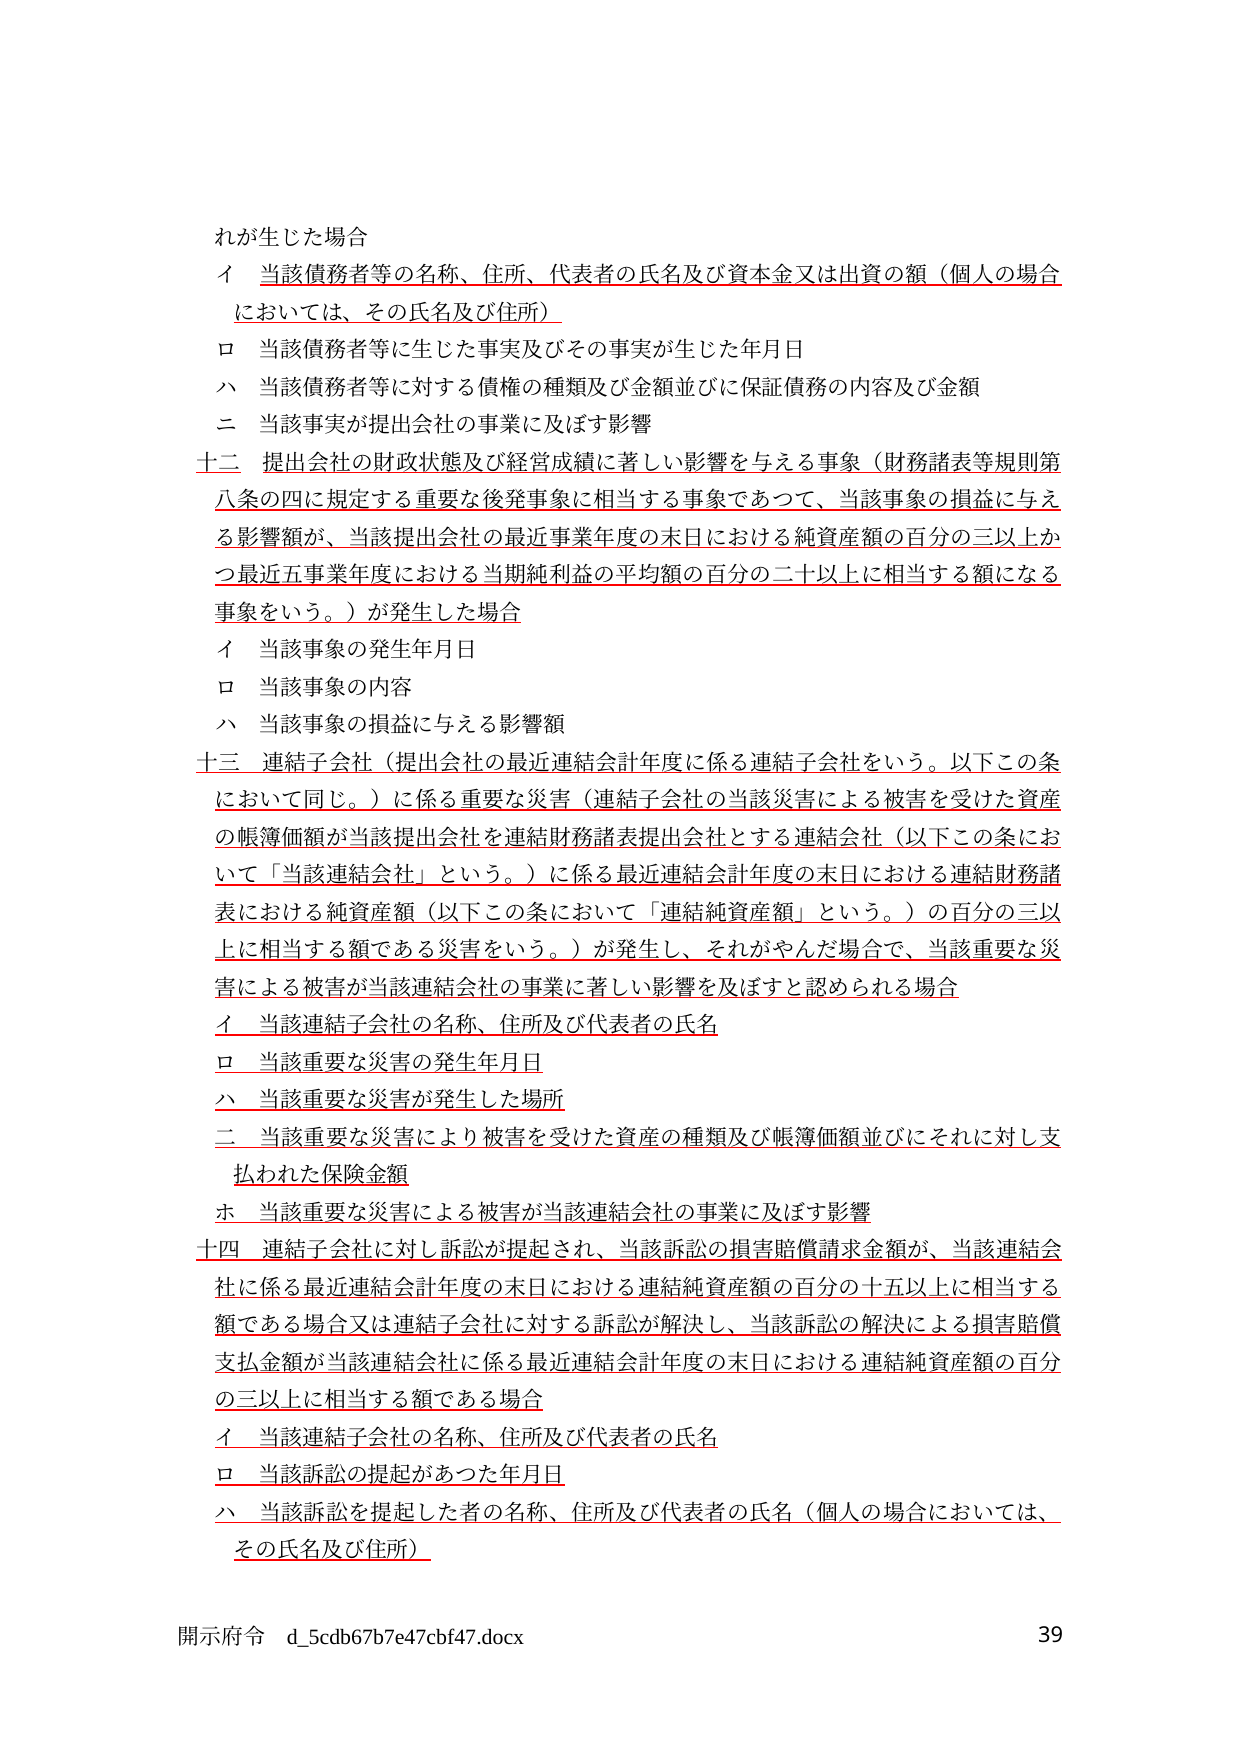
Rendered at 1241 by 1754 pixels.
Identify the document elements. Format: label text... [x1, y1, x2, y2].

text 十四 連結子会社に対し訴訟が提起され、当該訴訟の損害賠償請求金額が、当該連結会社に係る最近連結会計年度の末日における連結純資産額の百分の十五以上に相当する額である場合又は連結子会社に対する訴訟が解決し、当該訴訟の解決による損害賠償支払金額が当該連結会社に係る最近連結会計年度の末日における連結純資産額の百分の三以上に相当する額である場合 [196, 1229, 1063, 1417]
text イ 当該連結子会社の名称、住所及び代表者の氏名 [214, 1004, 1063, 1042]
text ロ 当該債務者等に生じた事実及びその事実が生じた年月日 [215, 329, 1063, 367]
text 二 当該重要な災害により被害を受けた資産の種類及び帳簿価額並びにそれに対し支払われた保険金額 [214, 1117, 1063, 1192]
text ニ 当該事実が提出会社の事業に及ぼす影響 [215, 404, 1063, 442]
text 十二 提出会社の財政状態及び経営成績に著しい影響を与える事象（財務諸表等規則第八条の四に規定する重要な後発事象に相当する事象であつて、当該事象の損益に与える影響額が、当該提出会社の最近事業年度の末日における純資産額の百分の三以上かつ最近五事業年度における当期純利益の平均額の百分の二十以上に相当する額になる事象をいう。）が発生した場合 [196, 442, 1063, 629]
text イ 当該連結子会社の名称、住所及び代表者の氏名 [214, 1417, 1063, 1454]
text ホ 当該重要な災害による被害が当該連結会社の事業に及ぼす影響 [214, 1192, 1063, 1229]
text ハ 当該債務者等に対する債権の種類及び金額並びに保証債務の内容及び金額 [215, 367, 1063, 404]
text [196, 217, 1063, 254]
text 十三 連結子会社（提出会社の最近連結会計年度に係る連結子会社をいう。以下この条において同じ。）に係る重要な災害（連結子会社の当該災害による被害を受けた資産の帳簿価額が当該提出会社を連結財務諸表提出会社とする連結会社（以下この条において「当該連結会社」という。）に係る最近連結会計年度の末日における連結財務諸表における純資産額（以下この条において「連結純資産額」という。）の百分の三以上に相当する額である災害をいう。）が発生し、それがやんだ場合で、当該重要な災害による被害が当該連結会社の事業に著しい影響を及ぼすと認められる場合 [196, 742, 1063, 1004]
text ハ 当該重要な災害が発生した場所 [214, 1079, 1063, 1117]
text ロ 当該重要な災害の発生年月日 [214, 1042, 1063, 1079]
text ロ 当該事象の内容 [215, 667, 1063, 704]
text イ 当該事象の発生年月日 [215, 629, 1063, 667]
text ハ 当該事象の損益に与える影響額 [215, 704, 1063, 742]
text ロ 当該訴訟の提起があつた年月日 [214, 1454, 1063, 1492]
text イ 当該債務者等の名称、住所、代表者の氏名及び資本金又は出資の額（個人の場合においては、その氏名及び住所） [215, 254, 1063, 329]
text ハ 当該訴訟を提起した者の名称、住所及び代表者の氏名（個人の場合においては、その氏名及び住所） [214, 1492, 1063, 1567]
